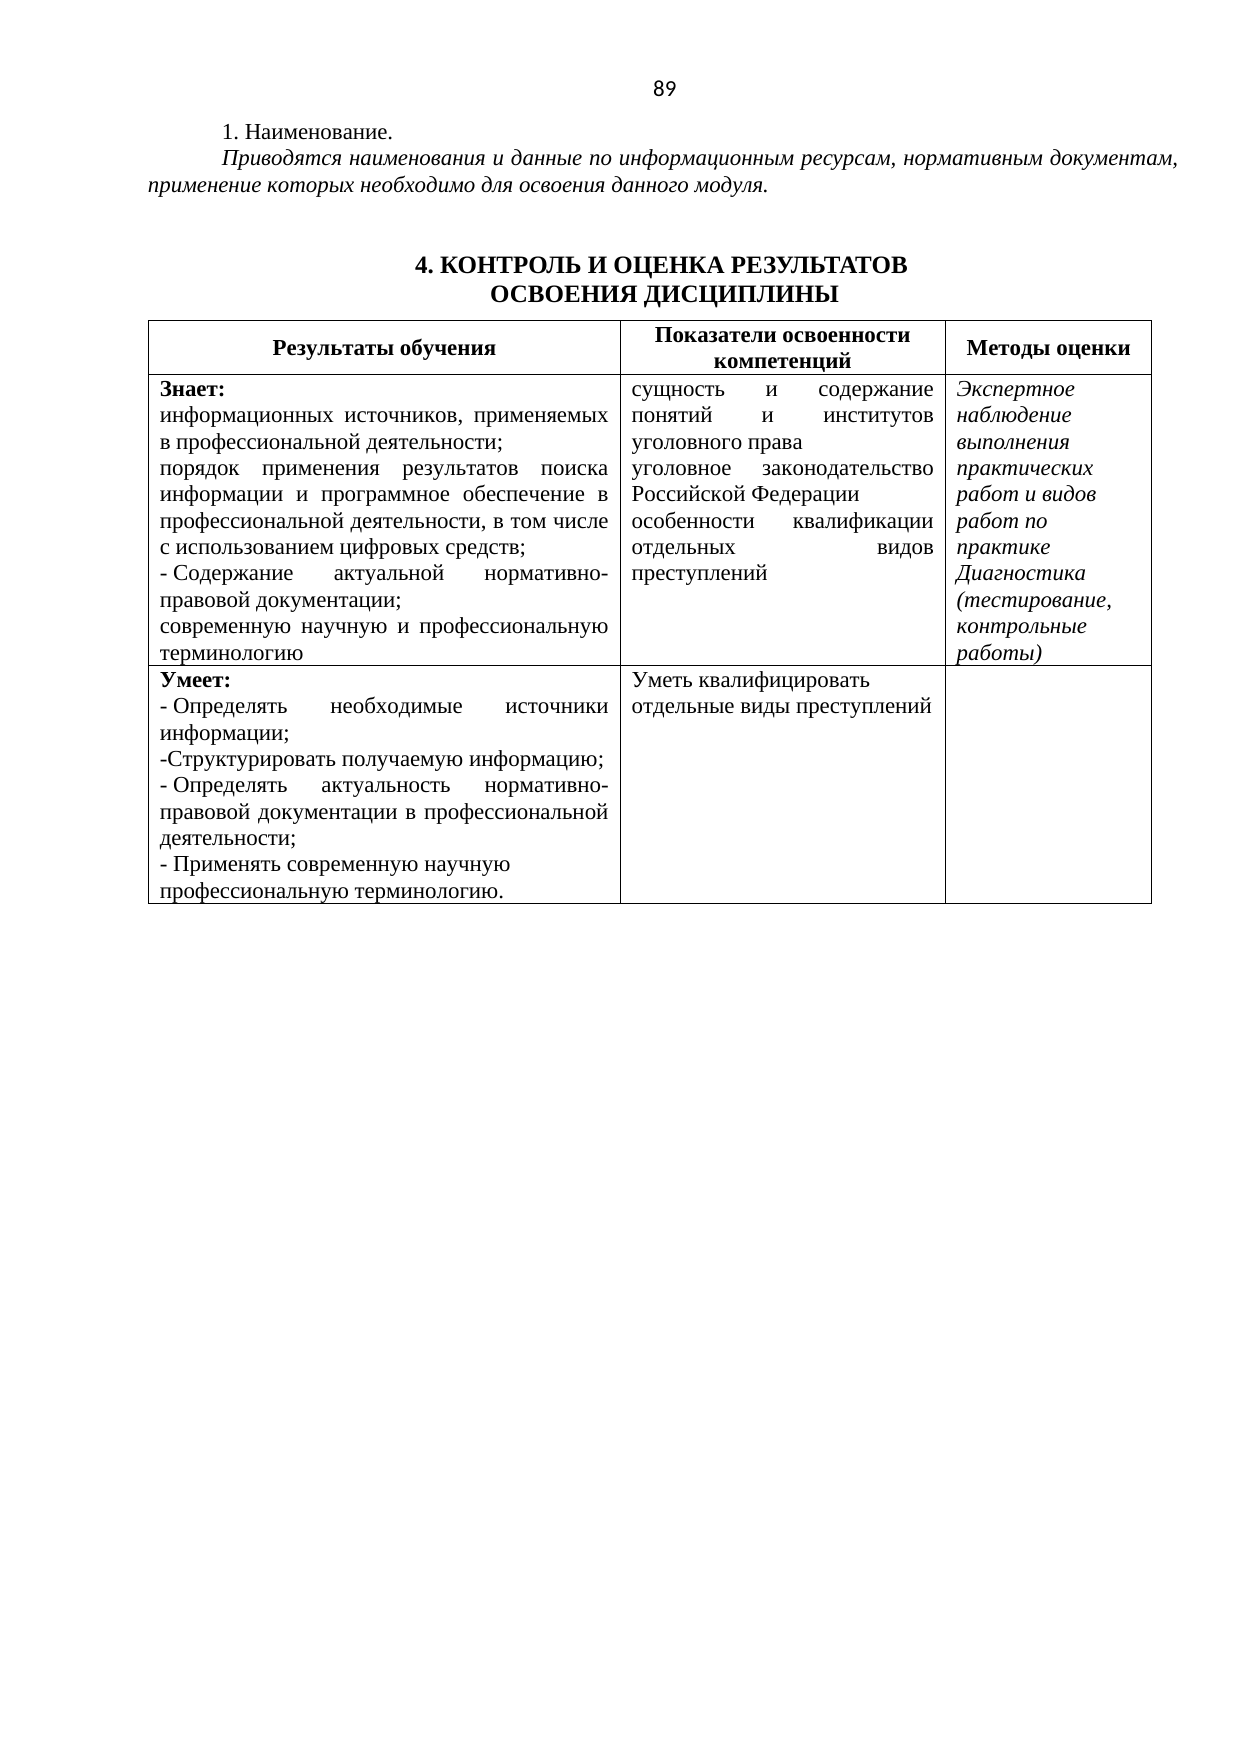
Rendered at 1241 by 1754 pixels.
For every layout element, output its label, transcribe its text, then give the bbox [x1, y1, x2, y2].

table_header Показатели освоенности компетенций [621, 321, 945, 374]
table_cell Знает: информационных источников, применяемых в профессиональной деятельности; порядок применения результатов поиска информации и программное обеспечение в профессиональной деятельности, в том числе с использованием цифровых средств; - Содержание актуальной нормативно-правовой документации; современную научную и профессиональную терминологию [149, 375, 620, 665]
text Приводятся наименования и данные по информационным ресурсам, нормативным документам, применение которых необходимо для освоения данного модуля. [148, 144, 1181, 197]
table_header Результаты обучения [149, 321, 620, 374]
text 1. Наименование. [148, 118, 1181, 144]
table_cell сущность и содержание понятий и институтов уголовного права уголовное законодательство Российской Федерации особенности квалификации отдельных видов преступлений [621, 375, 945, 665]
table_cell Уметь квалифицировать отдельные виды преступлений [621, 666, 945, 903]
table_cell [946, 666, 1151, 903]
text 4. Контроль и оценка результатов освоения ДИСЦИПЛИНЫ [148, 250, 1181, 307]
table_cell Умеет: - Определять необходимые источники информации; -Структурировать получаемую информацию; - Определять актуальность нормативно-правовой документации в профессиональной деятельности; - Применять современную научную профессиональную терминологию. [149, 666, 620, 903]
table_cell Экспертное наблюдение выполнения практических работ и видов работ по практике Диагностика (тестирование, контрольные работы) [946, 375, 1151, 665]
table_header Методы оценки [946, 321, 1151, 374]
